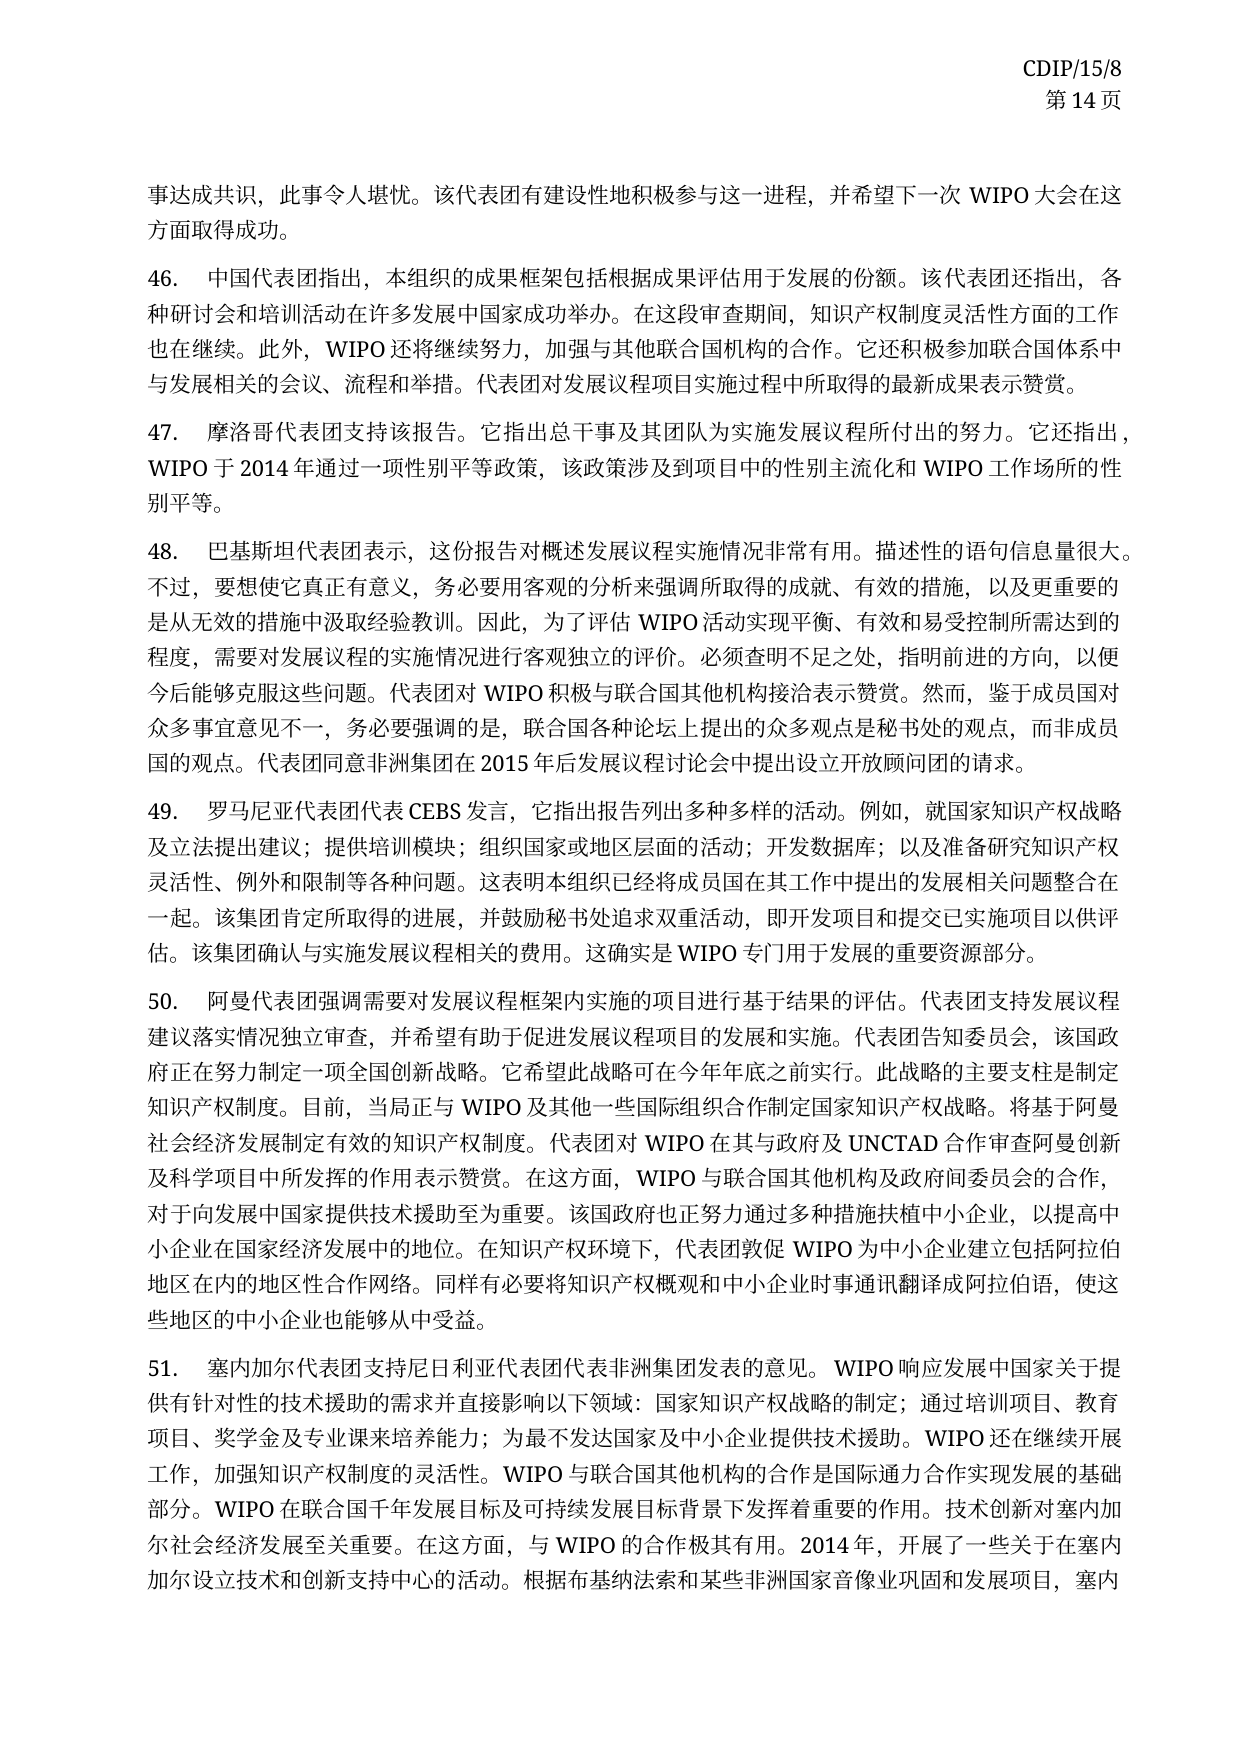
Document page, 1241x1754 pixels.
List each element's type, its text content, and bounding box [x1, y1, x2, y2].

list . 阿曼代表团强调需要对发展议程框架内实施的项目进行基于结果的评估。代表团支持发展议程建议落实情况独立审查，并希望有助于促进发展议程项目的发展和实施。代表团告知委员会，该国政府正在努力制定一项全国创新战略。它希望此战略可在今年年底之前实行。此战略的主要支柱是制定知识产权制度。目前，当局正与WIPO及其他一些国际组织合作制定国家知识产权战略。将基于阿曼社会经济发展制定有效的知识产权制度。代表团对WIPO在其与政府及UNCTAD合作审查阿曼创新及科学项目中所发挥的作用表示赞赏。在这方面，WIPO与联合国其他机构及政府间委员会的合作，对于向发展中国家提供技术援助至为重要。该国政府也正努力通过多种措施扶植中小企业，以提高中小企业在国家经济发展中的地位。在知识产权环境下，代表团敦促WIPO为中小企业建立包括阿拉伯地区在内的地区性合作网络。同样有必要将知识产权概观和中小企业时事通讯翻译成阿拉伯语，使这些地区的中小企业也能够从中受益。 [148, 980, 1122, 1334]
list . 罗马尼亚代表团代表CEBS发言，它指出报告列出多种多样的活动。例如，就国家知识产权战略及立法提出建议；提供培训模块；组织国家或地区层面的活动；开发数据库；以及准备研究知识产权灵活性、例外和限制等各种问题。这表明本组织已经将成员国在其工作中提出的发展相关问题整合在一起。该集团肯定所取得的进展，并鼓励秘书处追求双重活动，即开发项目和提交已实施项目以供评估。该集团确认与实施发展议程相关的费用。这确实是WIPO专门用于发展的重要资源部分。 [148, 791, 1122, 968]
list . 中国代表团指出，本组织的成果框架包括根据成果评估用于发展的份额。该代表团还指出，各种研讨会和培训活动在许多发展中国家成功举办。在这段审查期间，知识产权制度灵活性方面的工作也在继续。此外，WIPO还将继续努力，加强与其他联合国机构的合作。它还积极参加联合国体系中与发展相关的会议、流程和举措。代表团对发展议程项目实施过程中所取得的最新成果表示赞赏。 [148, 257, 1122, 399]
list . 巴基斯坦代表团表示，这份报告对概述发展议程实施情况非常有用。描述性的语句信息量很大。不过，要想使它真正有意义，务必要用客观的分析来强调所取得的成就、有效的措施，以及更重要的是从无效的措施中汲取经验教训。因此，为了评估WIPO活动实现平衡、有效和易受控制所需达到的程度，需要对发展议程的实施情况进行客观独立的评价。必须查明不足之处，指明前进的方向，以便今后能够克服这些问题。代表团对WIPO积极与联合国其他机构接洽表示赞赏。然而，鉴于成员国对众多事宜意见不一，务必要强调的是，联合国各种论坛上提出的众多观点是秘书处的观点，而非成员国的观点。代表团同意非洲集团在2015年后发展议程讨论会中提出设立开放顾问团的请求。 [148, 530, 1122, 778]
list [148, 174, 1122, 245]
list . 摩洛哥代表团支持该报告。它指出总干事及其团队为实施发展议程所付出的努力。它还指出，WIPO于2014年通过一项性别平等政策，该政策涉及到项目中的性别主流化和WIPO工作场所的性别平等。 [148, 412, 1122, 518]
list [148, 1347, 1122, 1595]
